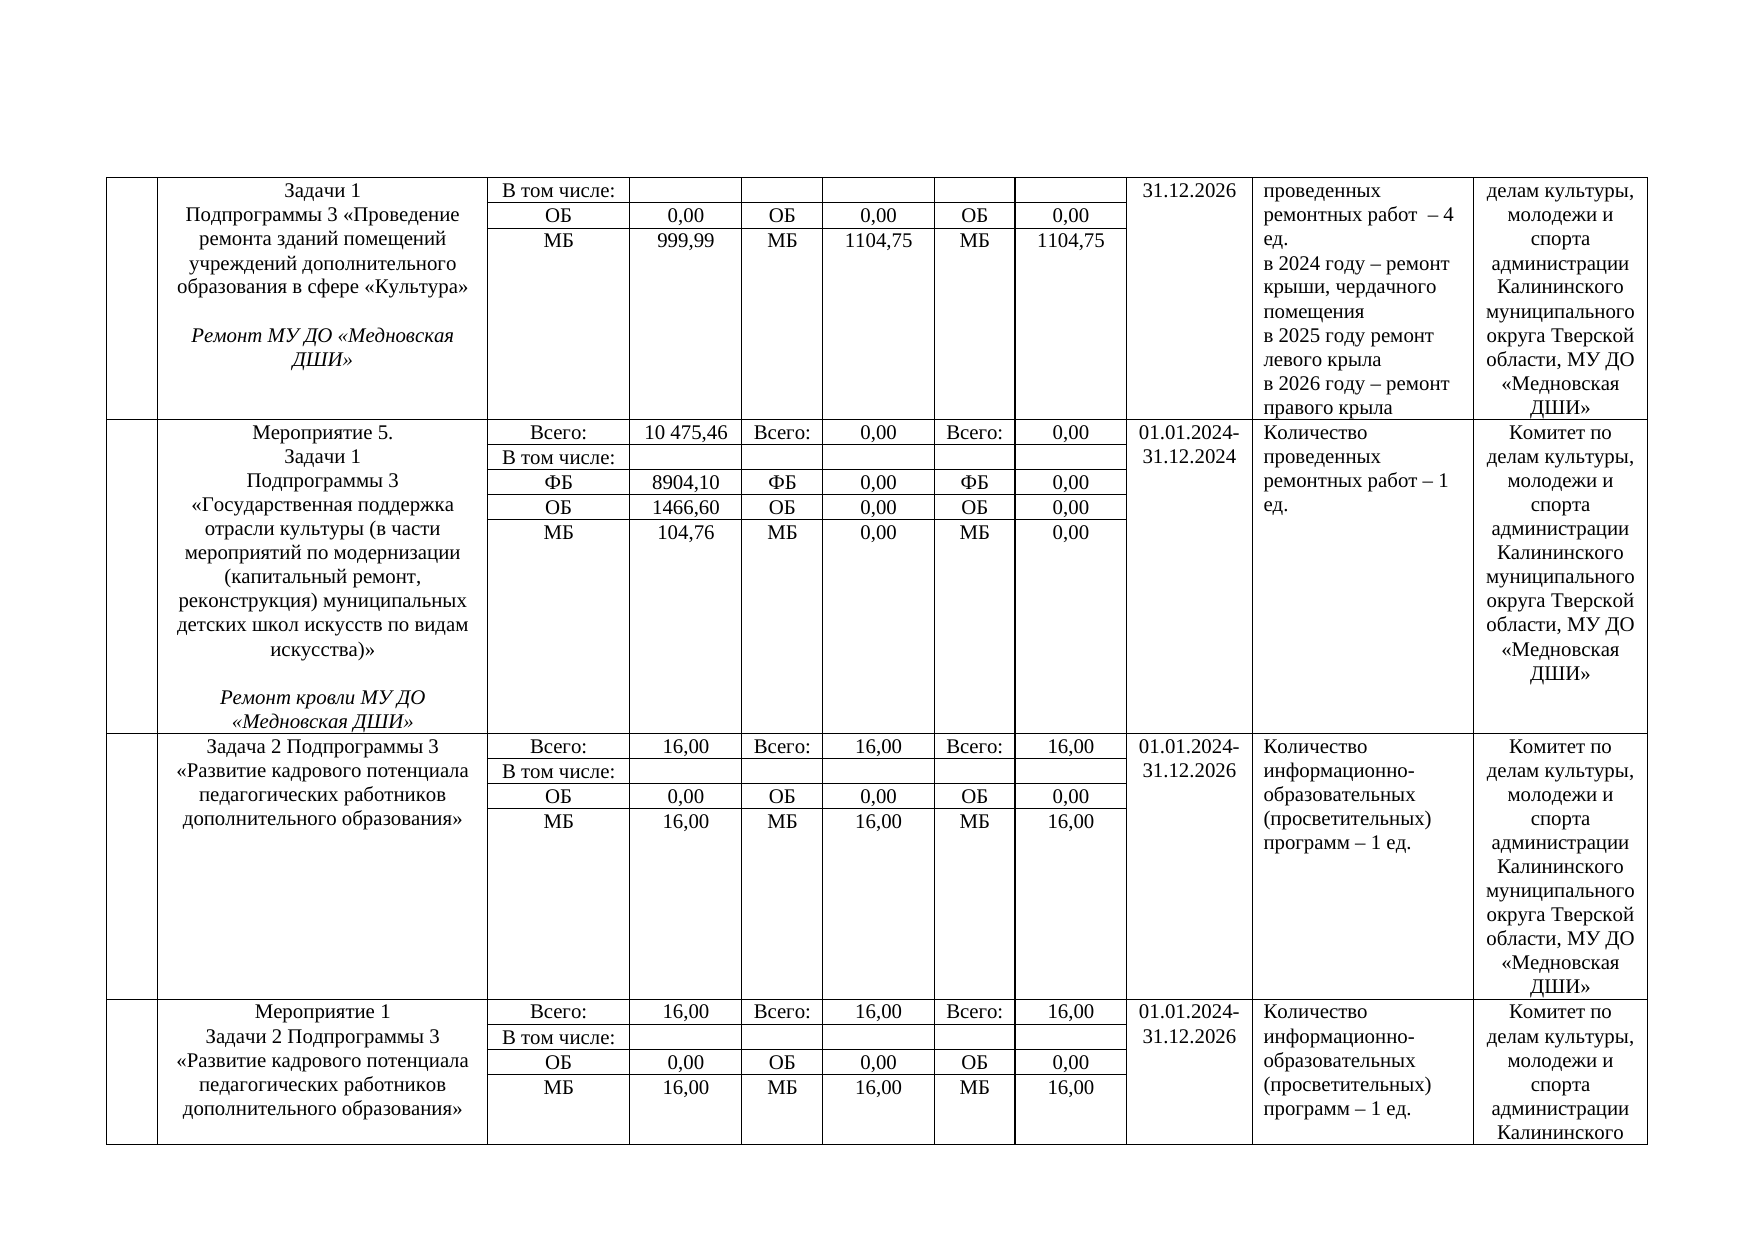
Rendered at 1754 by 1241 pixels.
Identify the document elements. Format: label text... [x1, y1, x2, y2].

table_cell 16,00 [630, 809, 741, 998]
table_cell Всего: [742, 420, 822, 444]
table_cell Количество проведенных ремонтных работ – 1 ед. [1253, 420, 1473, 733]
table_cell 0,00 [1016, 1050, 1126, 1074]
table_cell В том числе: [488, 178, 629, 202]
table_cell В том числе: [488, 759, 629, 783]
table_cell [630, 178, 741, 202]
table_cell 0,00 [1016, 520, 1126, 733]
table_cell ОБ [742, 784, 822, 808]
table_cell 0,00 [823, 470, 934, 494]
table_cell 16,00 [823, 734, 934, 758]
table_cell 16,00 [1016, 1000, 1126, 1023]
table_cell МБ [488, 229, 629, 419]
table_cell ОБ [935, 784, 1014, 808]
table_cell В том числе: [488, 1025, 629, 1049]
table_cell 999,99 [630, 229, 741, 419]
table_cell 16,00 [823, 1075, 934, 1144]
table_cell Комитет по делам культуры, молодежи и спорта администрации Калининского муниципального округа Тверской области, МУ ДО «Медновская ДШИ» [1474, 420, 1647, 733]
table_cell [630, 1025, 741, 1049]
table_cell 0,00 [1016, 495, 1126, 519]
table_cell 0,00 [1016, 784, 1126, 808]
table_cell [107, 420, 157, 733]
table_cell 16,00 [823, 1000, 934, 1023]
table_cell 0,00 [1016, 203, 1126, 227]
table_cell Всего: [488, 420, 629, 444]
table_cell МБ [935, 809, 1014, 998]
table_cell 01.01.2024-31.12.2026 [1127, 1000, 1252, 1144]
table_cell [1016, 445, 1126, 469]
table_cell [935, 178, 1014, 202]
table_cell [742, 1025, 822, 1049]
table_cell ОБ [488, 1050, 629, 1074]
table_cell [935, 445, 1014, 469]
table_cell 1104,75 [823, 229, 934, 419]
table_cell ОБ [488, 203, 629, 227]
table_cell 10 475,46 [630, 420, 741, 444]
table_cell Задача 2 Подпрограммы 3 «Развитие кадрового потенциала педагогических работников дополнительного образования» [158, 734, 487, 998]
table_cell [935, 759, 1014, 783]
table_cell Количество информационно-образовательных (просветительных) программ – 1 ед. [1253, 734, 1473, 998]
table_cell [1016, 1025, 1126, 1049]
table_cell 0,00 [823, 495, 934, 519]
table_cell ОБ [935, 495, 1014, 519]
table_cell Всего: [488, 1000, 629, 1023]
table_cell Мероприятие 1 Задачи 2 Подпрограммы 3 «Развитие кадрового потенциала педагогических работников дополнительного образования» [158, 1000, 487, 1144]
table_cell МБ [935, 1075, 1014, 1144]
table_cell [107, 734, 157, 998]
table_cell ФБ [742, 470, 822, 494]
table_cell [1474, 178, 1647, 419]
table_cell 16,00 [630, 1000, 741, 1023]
table_cell [742, 178, 822, 202]
table_cell 0,00 [1016, 470, 1126, 494]
table_cell 0,00 [823, 784, 934, 808]
table_cell МБ [935, 520, 1014, 733]
table_cell Всего: [935, 420, 1014, 444]
table_cell МБ [935, 229, 1014, 419]
table_cell МБ [742, 1075, 822, 1144]
table_cell 0,00 [630, 203, 741, 227]
table_cell [823, 445, 934, 469]
table_cell 16,00 [630, 1075, 741, 1144]
table_cell Всего: [742, 734, 822, 758]
table_cell [107, 1000, 157, 1144]
table_cell 0,00 [823, 1050, 934, 1074]
table_cell 16,00 [1016, 1075, 1126, 1144]
table_cell Всего: [935, 734, 1014, 758]
table_cell [823, 1025, 934, 1049]
table_cell 0,00 [630, 1050, 741, 1074]
table_cell МБ [488, 1075, 629, 1144]
table_cell ОБ [742, 495, 822, 519]
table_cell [158, 178, 487, 419]
table_cell Мероприятие 5. Задачи 1 Подпрограммы 3 «Государственная поддержка отрасли культуры (в части мероприятий по модернизации (капитальный ремонт, реконструкция) муниципальных детских школ искусств по видам искусства)» Ремонт кровли МУ ДО «Медновская ДШИ» [158, 420, 487, 733]
table_cell Всего: [935, 1000, 1014, 1023]
table_cell [742, 759, 822, 783]
table_cell 0,00 [1016, 420, 1126, 444]
table_cell 104,76 [630, 520, 741, 733]
table_cell ОБ [935, 203, 1014, 227]
table_cell Всего: [488, 734, 629, 758]
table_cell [1127, 178, 1252, 419]
table_cell МБ [488, 809, 629, 998]
table_cell ФБ [488, 470, 629, 494]
table_cell [630, 759, 741, 783]
table_cell 16,00 [1016, 809, 1126, 998]
table_cell 0,00 [630, 784, 741, 808]
table_cell 1104,75 [1016, 229, 1126, 419]
table_cell [1016, 759, 1126, 783]
table_cell МБ [742, 520, 822, 733]
table_cell [935, 1025, 1014, 1049]
table_cell Всего: [742, 1000, 822, 1023]
table_cell [630, 445, 741, 469]
table_cell Комитет по делам культуры, молодежи и спорта администрации Калининского муниципального округа Тверской области, МУ ДО «Медновская ДШИ» [1474, 734, 1647, 998]
table_cell ОБ [488, 784, 629, 808]
table_cell 01.01.2024-31.12.2024 [1127, 420, 1252, 733]
table_cell Количество информационно-образовательных (просветительных) программ – 1 ед. [1253, 1000, 1473, 1144]
table_cell ОБ [742, 1050, 822, 1074]
table_cell ФБ [935, 470, 1014, 494]
table_cell ОБ [742, 203, 822, 227]
table_cell В том числе: [488, 445, 629, 469]
table_cell ОБ [488, 495, 629, 519]
table_cell 01.01.2024-31.12.2026 [1127, 734, 1252, 998]
table_cell 0,00 [823, 203, 934, 227]
table_cell [742, 445, 822, 469]
table_cell 16,00 [823, 809, 934, 998]
table_cell МБ [742, 229, 822, 419]
table_cell [823, 759, 934, 783]
table_cell 16,00 [630, 734, 741, 758]
table_cell 0,00 [823, 520, 934, 733]
table_cell [823, 178, 934, 202]
table_cell МБ [742, 809, 822, 998]
table_cell [1016, 178, 1126, 202]
table_cell Комитет по делам культуры, молодежи и спорта администрации Калининского муниципального округа Тверской области, МУ ДО «Медновская ДШИ» [1474, 1000, 1647, 1144]
table_cell 8904,10 [630, 470, 741, 494]
table_cell МБ [488, 520, 629, 733]
table_cell ОБ [935, 1050, 1014, 1074]
table_cell 16,00 [1016, 734, 1126, 758]
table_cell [1253, 178, 1473, 419]
table_cell 0,00 [823, 420, 934, 444]
table_cell 1466,60 [630, 495, 741, 519]
table_cell [107, 178, 157, 419]
